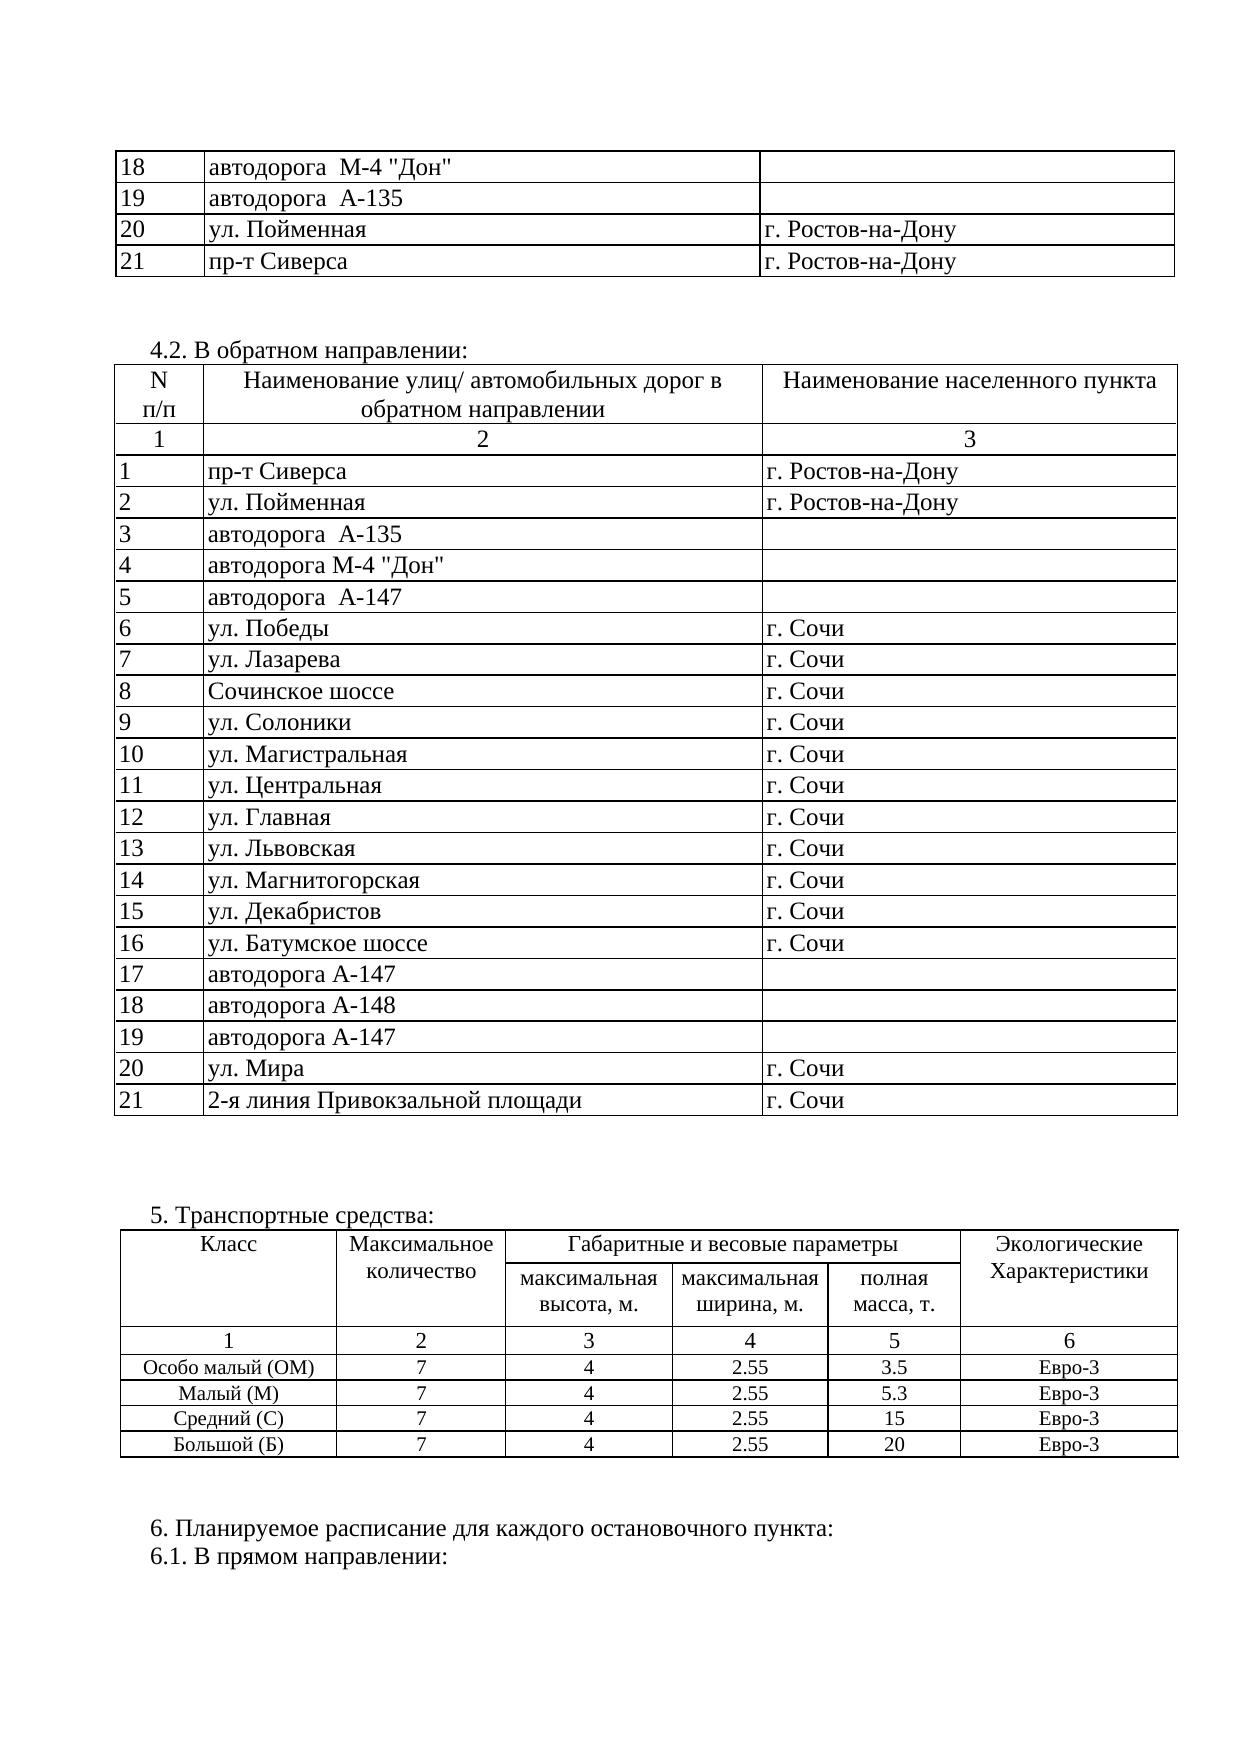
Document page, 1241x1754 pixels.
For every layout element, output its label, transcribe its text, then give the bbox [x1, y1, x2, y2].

table_cell г. Ростов-на-Дону [761, 246, 1174, 276]
table_cell 20 [115, 1053, 203, 1083]
table_header Наименование населенного пункта [763, 365, 1177, 423]
table_cell пр-т Сиверса [205, 246, 759, 276]
table_cell г. Ростов-на-Дону [761, 215, 1174, 244]
table_cell 14 [115, 864, 203, 894]
table_cell 9 [115, 707, 203, 737]
table_cell г. Сочи [763, 1083, 1177, 1115]
table_cell автодорога А-148 [204, 991, 762, 1020]
table_cell 8 [115, 675, 203, 706]
table_cell автодорога А-135 [204, 519, 762, 548]
table_cell 2 [204, 424, 762, 454]
table_cell 11 [115, 770, 203, 800]
table_cell 21 [115, 1084, 203, 1115]
table_cell 1 [115, 424, 203, 454]
text 6.1. В прямом направлении: [150, 1541, 1090, 1570]
table_cell 1 [121, 1327, 336, 1353]
table_cell г. Ростов-на-Дону [763, 454, 1177, 486]
table_cell полная масса, т. [829, 1264, 960, 1326]
text 6. Планируемое расписание для каждого остановочного пункта: [150, 1513, 1090, 1541]
table_cell г. Сочи [763, 643, 1177, 674]
table_cell 2.55 [673, 1381, 827, 1405]
table_cell 3 [763, 423, 1177, 454]
table_header N п/п [115, 365, 203, 423]
table_cell максимальная высота, м. [506, 1264, 672, 1326]
table_cell автодорога А-147 [204, 959, 762, 989]
table_cell Особо малый (ОМ) [121, 1355, 336, 1379]
table_cell 20 [829, 1432, 960, 1456]
table_cell ул. Батумское шоссе [204, 928, 762, 957]
table_cell [761, 183, 1174, 213]
table_cell г. Сочи [763, 895, 1177, 926]
table_cell Евро-3 [961, 1406, 1177, 1430]
table_cell автодорога М-4 "Дон" [205, 152, 759, 181]
table_cell 5 [115, 581, 203, 611]
table_cell 5.3 [829, 1381, 960, 1405]
table_cell автодорога А-147 [204, 582, 762, 611]
table_cell 18 [115, 990, 203, 1020]
table_cell 7 [337, 1432, 505, 1456]
text 4.2. В обратном направлении: [150, 335, 1090, 364]
table_cell 4 [506, 1406, 672, 1430]
table_cell [763, 549, 1177, 580]
table_cell ул. Магнитогорская [204, 865, 762, 894]
table_cell [763, 989, 1177, 1020]
table_cell ул. Мира [204, 1053, 762, 1083]
table_header Класс [121, 1231, 336, 1326]
table_cell 3 [115, 518, 203, 548]
table_cell 15 [829, 1406, 960, 1430]
table_cell 21 [117, 246, 204, 276]
table_cell 2-я линия Привокзальной площади [204, 1085, 762, 1115]
table_cell 7 [337, 1406, 505, 1430]
table_cell 7 [337, 1381, 505, 1405]
table_cell максимальная ширина, м. [673, 1264, 827, 1326]
table_cell [763, 1020, 1177, 1052]
table_cell 2.55 [673, 1406, 827, 1430]
table_cell Сочинское шоссе [204, 676, 762, 706]
table_cell Средний (С) [121, 1406, 336, 1430]
table_cell 4 [115, 550, 203, 580]
table_cell 4 [506, 1432, 672, 1456]
table_cell 19 [115, 1021, 203, 1052]
table_header Экологические Характеристики [961, 1231, 1177, 1326]
table_cell г. Ростов-на-Дону [763, 486, 1177, 517]
table_cell 6 [961, 1327, 1177, 1353]
table_cell автодорога А-135 [205, 183, 759, 213]
table_cell автодорога А-147 [204, 1022, 762, 1052]
table_header Габаритные и весовые параметры [506, 1231, 960, 1262]
table_cell ул. Победы [204, 613, 762, 643]
table_cell ул. Центральная [204, 770, 762, 800]
table_cell [763, 580, 1177, 611]
table_cell ул. Декабристов [204, 896, 762, 926]
table_header Максимальное количество [337, 1231, 505, 1326]
table_cell автодорога М-4 "Дон" [204, 550, 762, 580]
table_cell 4 [673, 1327, 827, 1353]
table_cell ул. Пойменная [205, 215, 759, 244]
table_cell 2.55 [673, 1432, 827, 1456]
table_cell г. Сочи [763, 611, 1177, 643]
table_cell 2 [115, 487, 203, 517]
table_cell 16 [115, 927, 203, 957]
table_cell [763, 958, 1177, 989]
table_cell Евро-3 [961, 1381, 1177, 1405]
table_cell Большой (Б) [121, 1432, 336, 1456]
table_cell г. Сочи [763, 769, 1177, 800]
table_cell 3 [506, 1327, 672, 1353]
table_cell ул. Пойменная [204, 487, 762, 517]
table_cell [763, 517, 1177, 548]
table_cell 20 [117, 215, 204, 244]
table_cell 4 [506, 1355, 672, 1379]
table_cell 6 [115, 613, 203, 643]
table_cell Евро-3 [961, 1355, 1177, 1379]
table_cell 13 [115, 833, 203, 863]
table_cell 10 [115, 738, 203, 769]
table_cell г. Сочи [763, 706, 1177, 737]
table_cell г. Сочи [763, 1052, 1177, 1083]
table_cell ул. Главная [204, 802, 762, 832]
table_header Наименование улиц/ автомобильных дорог в обратном направлении [204, 365, 762, 423]
table_cell [761, 152, 1174, 181]
table_cell Малый (М) [121, 1381, 336, 1405]
table_cell 17 [115, 959, 203, 989]
table_cell пр-т Сиверса [204, 456, 762, 486]
table_cell 5 [829, 1327, 960, 1353]
table_cell г. Сочи [763, 863, 1177, 894]
table_cell 1 [115, 455, 203, 486]
table_cell ул. Лазарева [204, 645, 762, 674]
table_cell г. Сочи [763, 832, 1177, 863]
table_cell Евро-3 [961, 1432, 1177, 1456]
table_cell 4 [506, 1381, 672, 1405]
table_cell 15 [115, 896, 203, 926]
text 5. Транспортные средства: [150, 1200, 1090, 1229]
table_cell ул. Львовская [204, 833, 762, 863]
table_cell г. Сочи [763, 674, 1177, 706]
table_cell 19 [117, 183, 204, 213]
table_cell 7 [115, 644, 203, 674]
table_cell г. Сочи [763, 926, 1177, 957]
table_cell ул. Солоники [204, 707, 762, 737]
table_cell ул. Магистральная [204, 739, 762, 769]
table_cell 12 [115, 801, 203, 832]
table_cell г. Сочи [763, 737, 1177, 769]
table_cell 2 [337, 1327, 505, 1353]
table_cell 7 [337, 1355, 505, 1379]
table_cell 18 [117, 152, 204, 181]
table_cell 2.55 [673, 1355, 827, 1379]
table_cell 3.5 [829, 1355, 960, 1379]
table_cell г. Сочи [763, 800, 1177, 832]
